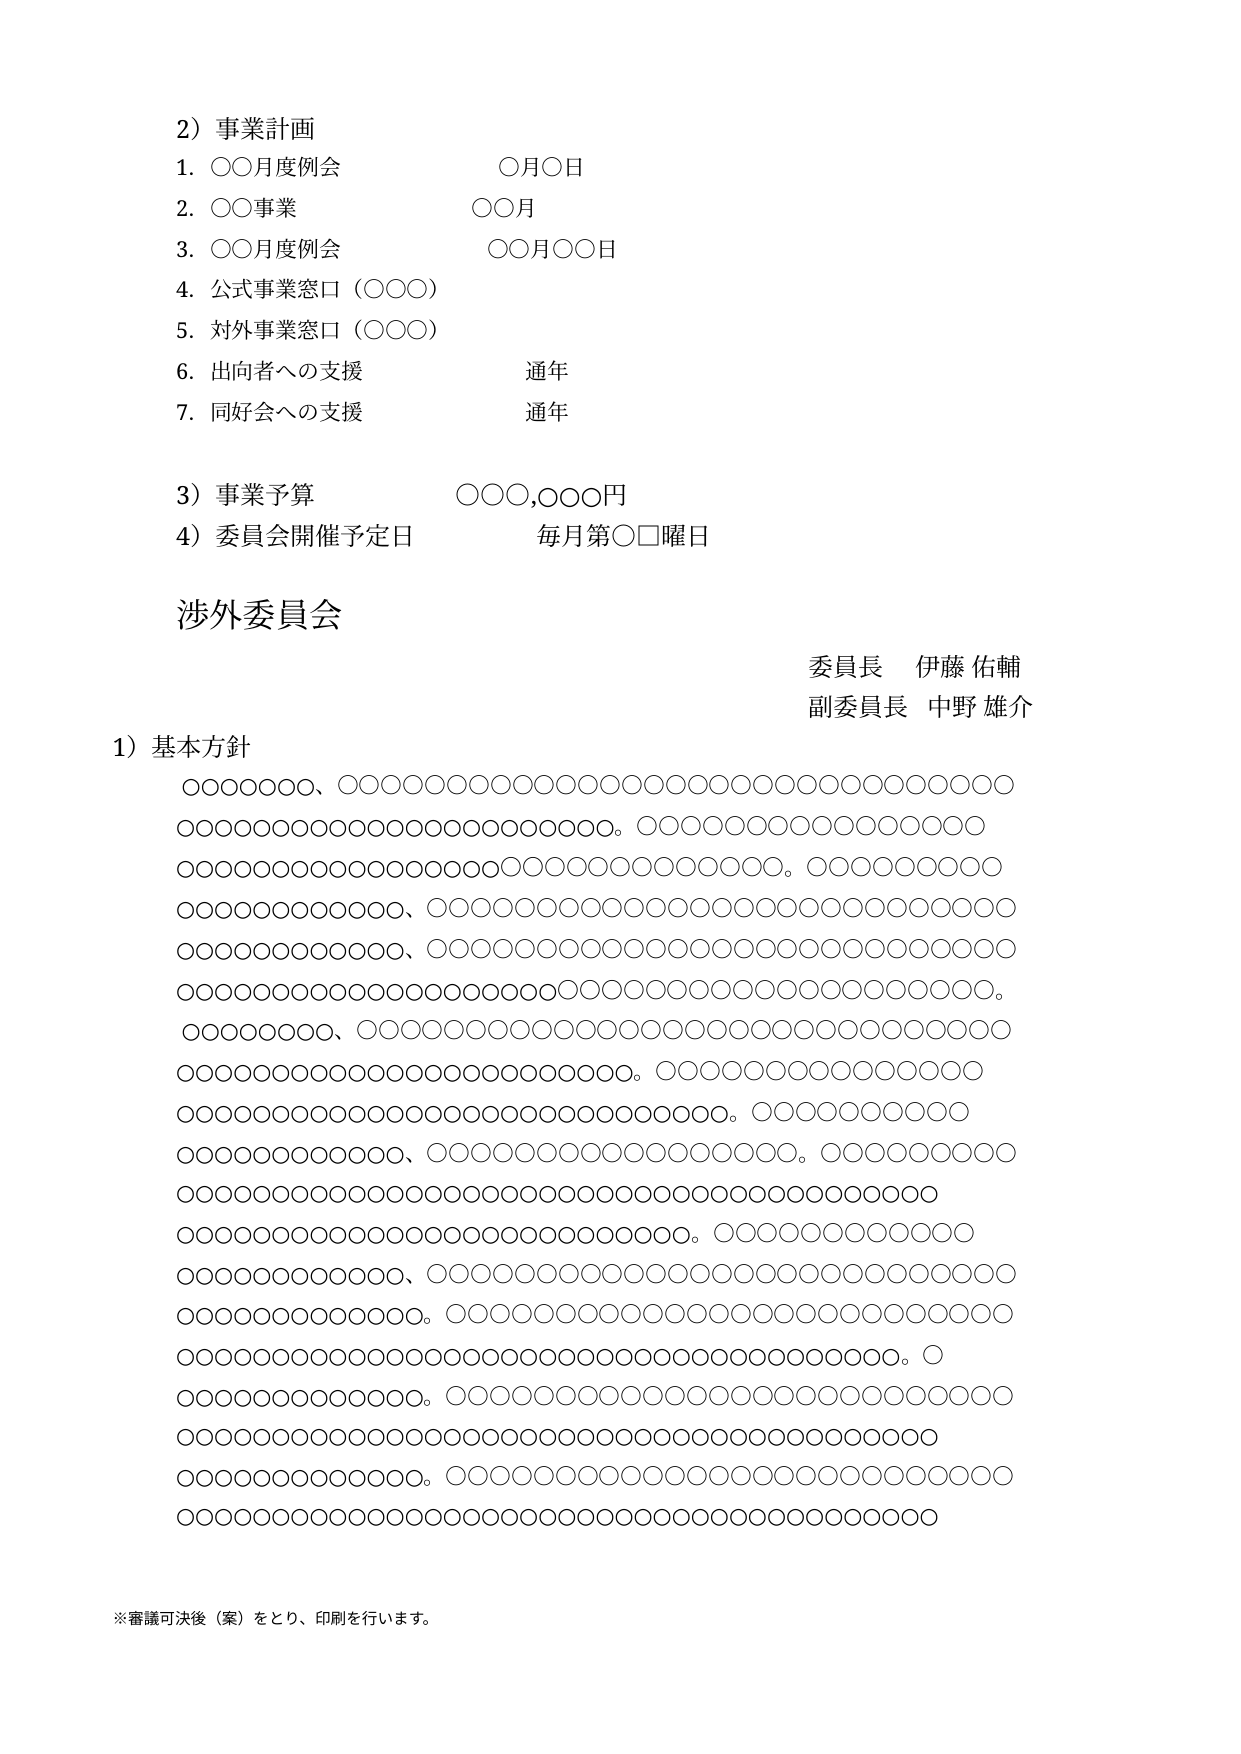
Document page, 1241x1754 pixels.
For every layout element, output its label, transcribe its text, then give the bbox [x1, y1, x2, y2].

text ○○○○○○○○○○○○○○○○○○○○〇〇〇○○○○○○○○○○○○○○○○○。 [176, 973, 1132, 1004]
text ○○○○○○○、○○○○○○○○○○○○○○○○○○○○○○○○○○○○○○○ [176, 769, 1132, 800]
text ○○○○○○○○、○○○○○○○○○○○○○○○○○○○○○○○○○○○○○○ [176, 1014, 1132, 1045]
text ○○○○○○○○○○○○、○○○○○○○○○○○○○○○○○。○○○○○○○○○ [176, 1136, 1132, 1168]
text 2．○○事業 ○○月 [176, 191, 1132, 222]
text ○○○○○○○○○○○○○。○○○○○○○○○○○○○○○○○○○○○○○○○○ [176, 1298, 1132, 1329]
text 5．対外事業窓口（○○○） [176, 313, 1132, 345]
text ○○○○○○○○○○○○○○○○○○○○○○○○○○○○○○○○○○○○○○。○ [176, 1338, 1132, 1370]
subtitle 副委員長 中野 雄介 [808, 688, 1125, 724]
text 3．○○月度例会 ○○月○○日 [176, 232, 1132, 263]
text ○○○○○○○○○○○○○○○○○○○○○○○○○○○○○。○○○○○○○○○○ [176, 1095, 1132, 1127]
text ○○○○○○○○○○○○○○○○○○○○○○○○。○○○○○○○○○○○○○○○ [176, 1054, 1132, 1086]
text 4．公式事業窓口（○○○） [176, 273, 1132, 304]
subtitle 1）基本方針 [112, 728, 1125, 764]
text ○○○○○○○○○○○○○○○○○○○○○○○○○○○○○○○○○○○○○○○○ [176, 1177, 1132, 1207]
subtitle 委員長 伊藤 佑輔 [808, 647, 1125, 683]
subtitle 2）事業計画 [176, 109, 1125, 146]
text ○○○○○○○○○○○○、○○○○○○○○○○○○○○○○○○○○○○○○○○○ [176, 891, 1132, 923]
text ○○○○○○○○○○○○○。○○○○○○○○○○○○○○○○○○○○○○○○○○ [176, 1459, 1132, 1491]
text 1．○○月度例会 ○月○日 [176, 150, 1132, 182]
text ○○○○○○○○○○○○○○○○○○○○○○○○○○○○○○○○○○○○○○○○ [176, 1420, 1132, 1450]
text ○○○○○○○○○○○○○。○○○○○○○○○○○○○○○○○○○○○○○○○○ [176, 1379, 1132, 1411]
text 6．出向者への支援 通年 [176, 354, 1132, 386]
text ○○○○○○○○○○○○○○○○○○○○○○○○○○○。○○○○○○○○○○○○ [176, 1216, 1132, 1247]
text ○○○○○○○○○○○○○○○○○○○○○○○。○○○○○○○○○○○○○○○○ [176, 809, 1132, 841]
text 4）委員会開催予定日 毎月第○□曜日 [176, 517, 1125, 553]
text ○○○○○○○○○○○○○○○○○○○○○○○○○○○○○○○○○○○○○○○○ [176, 1500, 1132, 1529]
text ○○○○○○○○○○○○、○○○○○○○○○○○○○○○○○○○○○○○○○○○ [176, 1257, 1132, 1288]
text 7．同好会への支援 通年 [176, 395, 1132, 427]
text ○○○○○○○○○○○○○○○○○〇〇○○○○○○○○○○○。○○○○○○○○○ [176, 850, 1132, 882]
subtitle 渉外委員会 [176, 589, 1132, 637]
text 3）事業予算 ○○○,○○○円 [176, 476, 1125, 512]
text ○○○○○○○○○○○○、○○○○○○○○○○○○○○○○○○○○○○○○○○○ [176, 932, 1132, 964]
